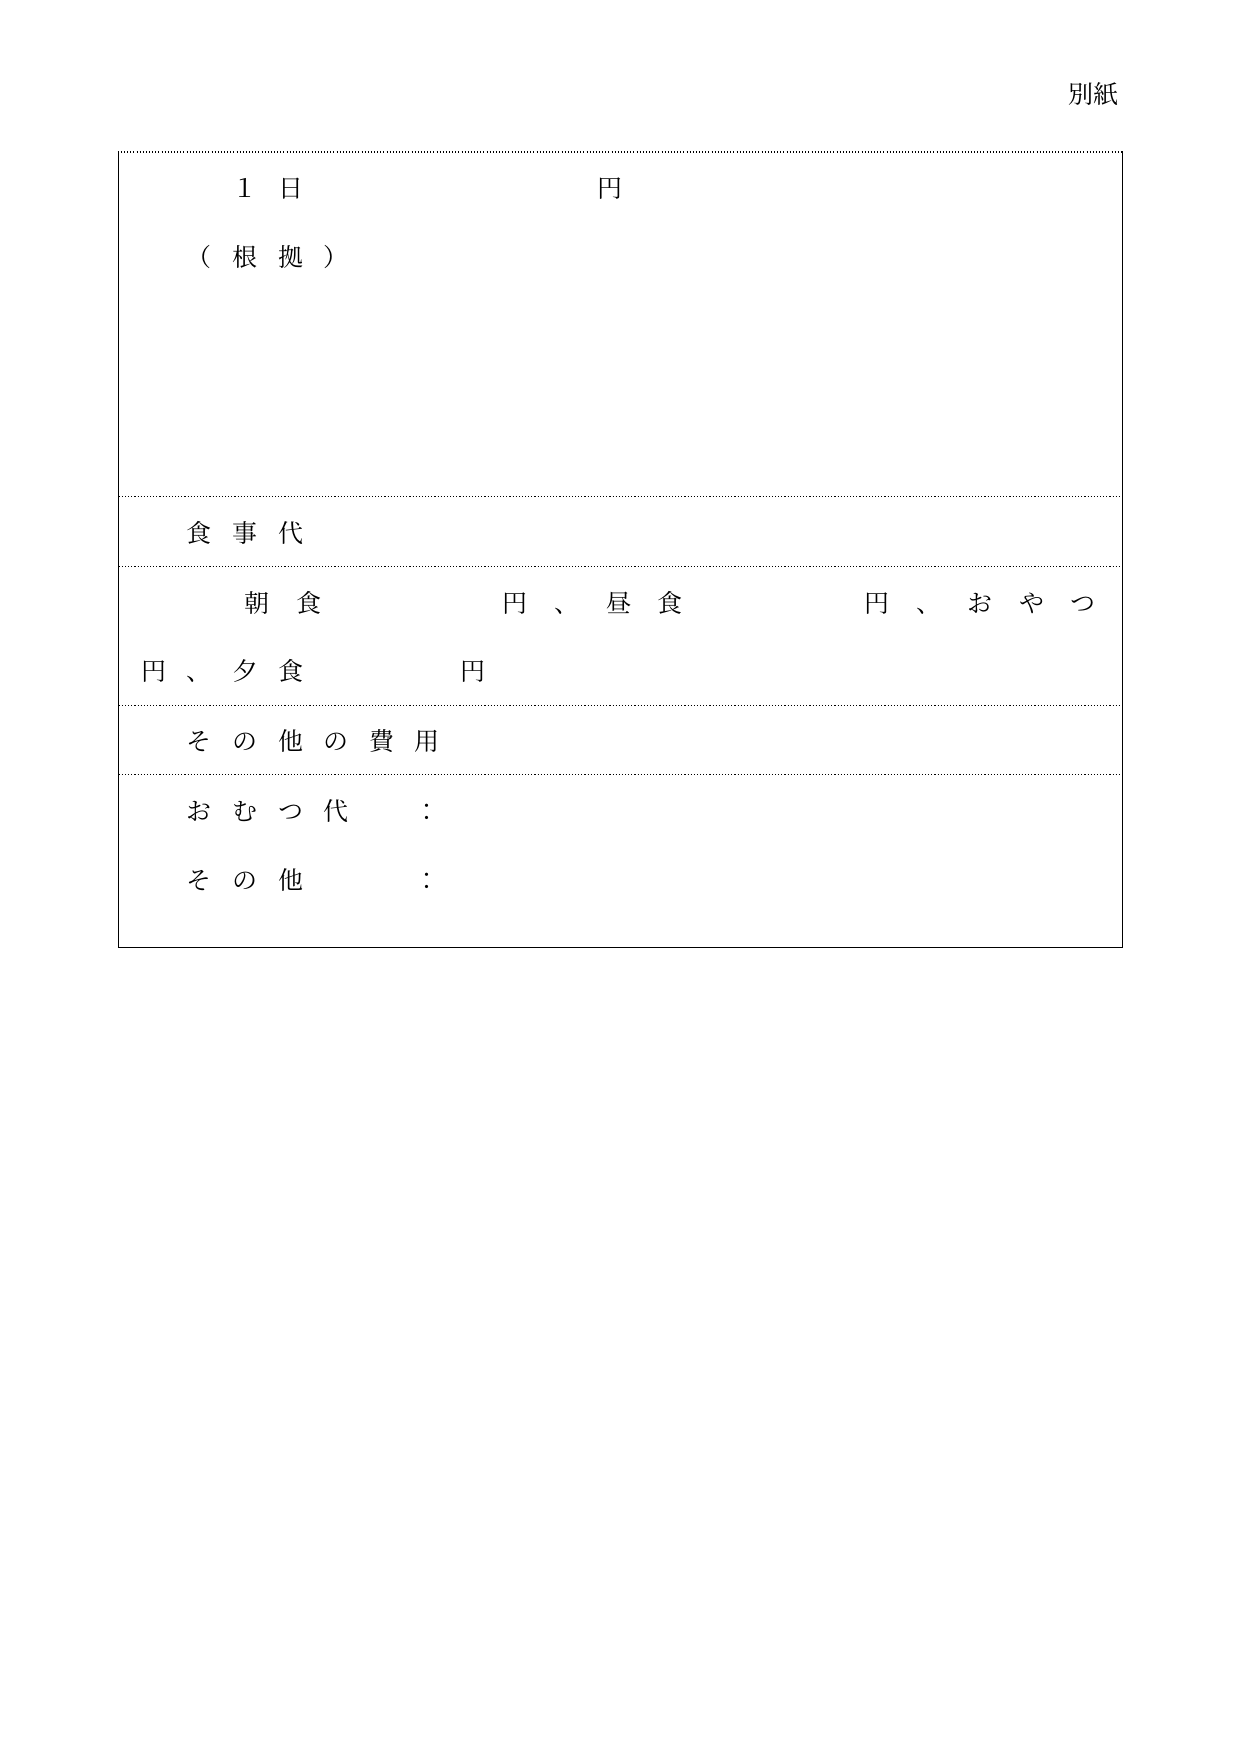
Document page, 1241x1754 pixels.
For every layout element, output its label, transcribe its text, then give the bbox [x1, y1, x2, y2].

table_cell １日 円 （根拠） [119, 151, 1122, 496]
table_cell 朝食 円、昼食 円、おやつ 円、夕食 円 [119, 566, 1122, 704]
table_cell 食事代 [119, 496, 1122, 566]
table_cell その他の費用 [119, 705, 1122, 774]
table_cell おむつ代 ： その他 ： [119, 774, 1122, 947]
